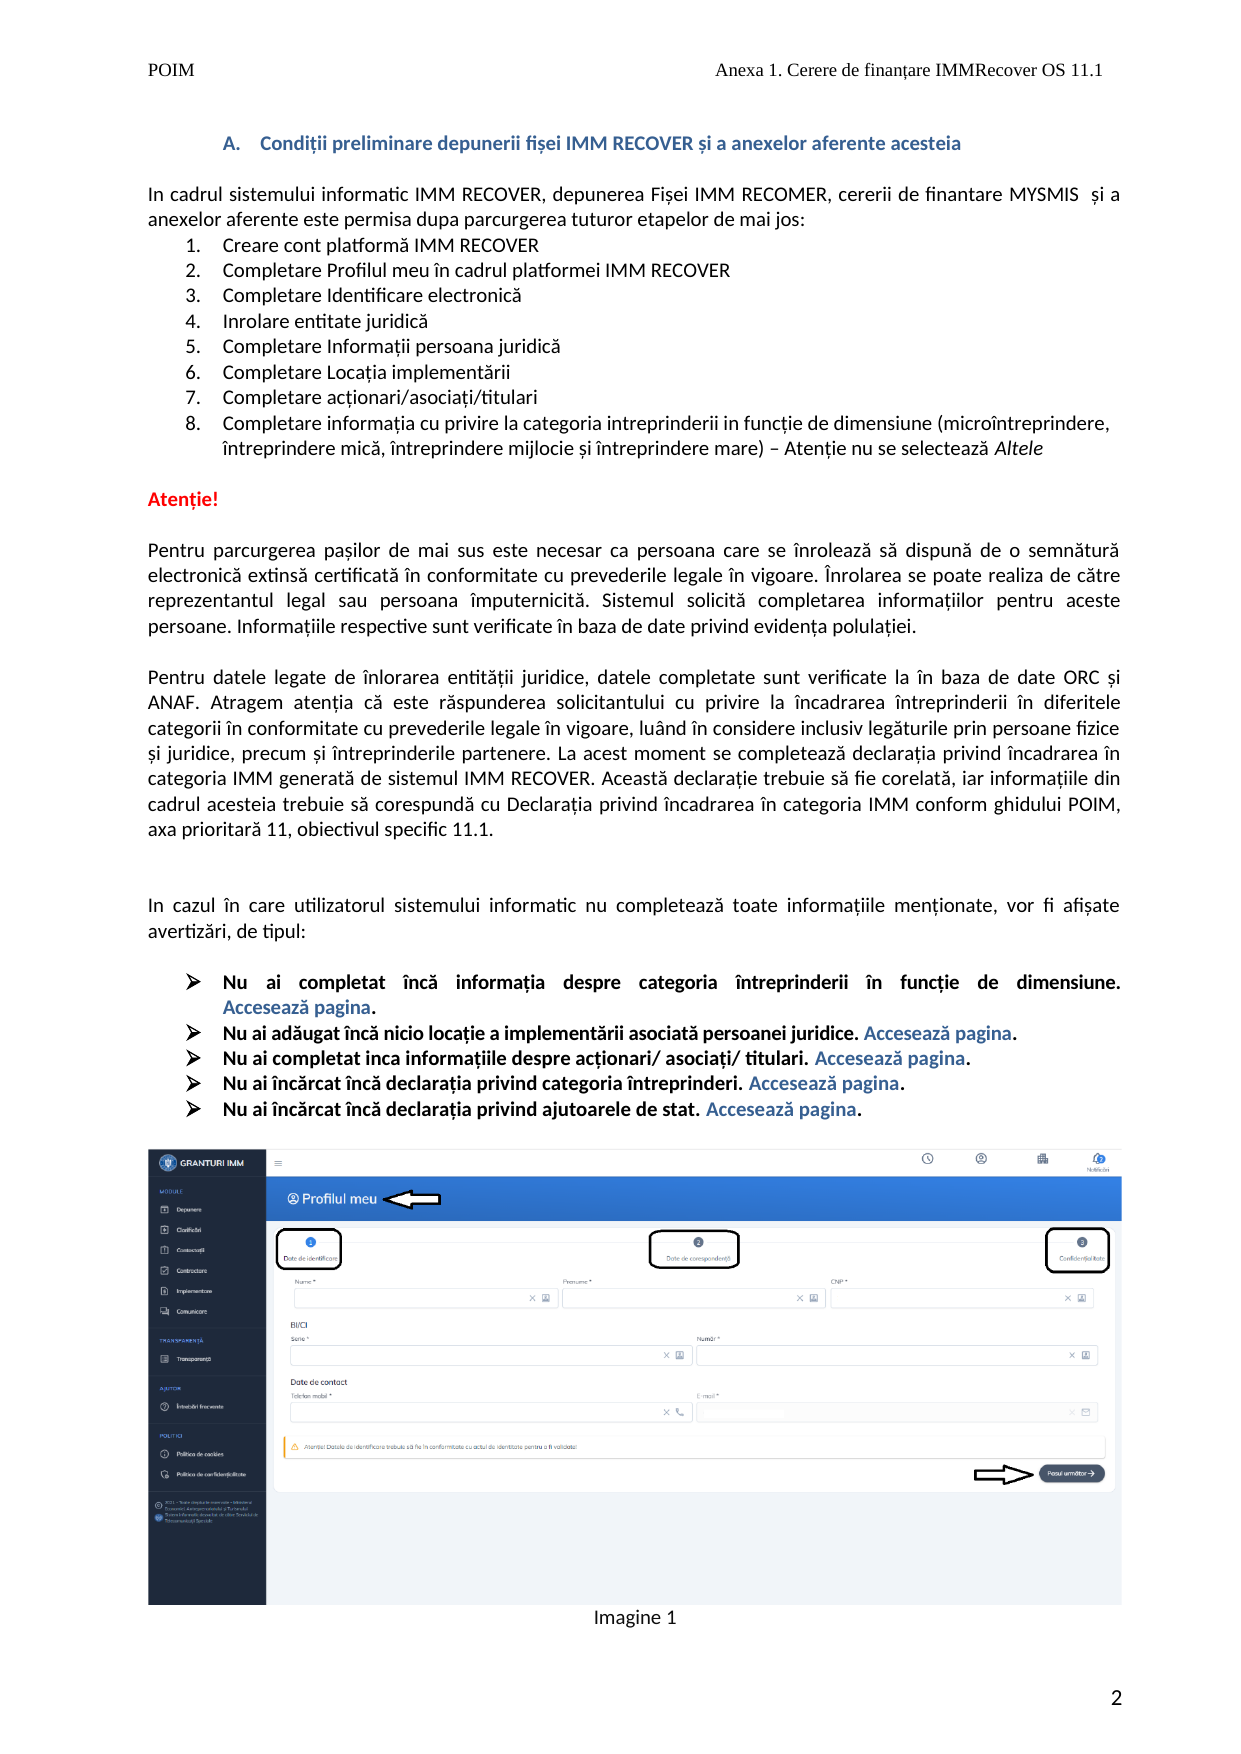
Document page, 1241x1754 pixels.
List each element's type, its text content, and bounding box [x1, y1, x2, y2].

list Completare informația cu privire la categoria intreprinderii in funcție de dimensiune (microîntreprindere, întreprindere mică, întreprindere mijlocie și întreprindere mare) – Atenție nu se selectează Altele [185, 410, 1122, 461]
list Nu ai completat încă informația despre categoria întreprinderii în funcție de dimensiune. Accesează pagina. [185, 969, 1122, 1020]
list Completare Informații persoana juridică [185, 333, 1122, 359]
list Completare Profilul meu în cadrul platformei IMM RECOVER [185, 257, 1122, 283]
list Creare cont platformă IMM RECOVER [185, 232, 1122, 257]
list Completare Identificare electronică [185, 283, 1122, 308]
list Nu ai încărcat încă declarația privind categoria întreprinderi. Accesează pagina. [185, 1071, 1122, 1096]
list In cazul în care utilizatorul sistemului informatic nu completează toate informațiile menționate, vor fi afișate avertizări, de tipul: [148, 893, 1122, 943]
list Nu ai încărcat încă declarația privind ajutoarele de stat. Accesează pagina. [185, 1096, 1122, 1121]
list Completare acționari/asociați/titulari [185, 384, 1122, 410]
picture [148, 1146, 1122, 1605]
list Pentru parcurgerea pașilor de mai sus este necesar ca persoana care se înrolează să dispună de o semnătură electronică extinsă certificată în conformitate cu prevederile legale în vigoare. Înrolarea se poate realiza de către reprezentantul legal sau persoana împuternicită. Sistemul solicită completarea informațiilor pentru aceste persoane. Informațiile respective sunt verificate în baza de date privind evidența polulației. [148, 537, 1122, 638]
list Nu ai adăugat încă nicio locație a implementării asociată persoanei juridice. Accesează pagina. [185, 1020, 1122, 1045]
list Pentru datele legate de înlorarea entității juridice, datele completate sunt verificate la în baza de date ORC și ANAF. Atragem atenția că este răspunderea solicitantului cu privire la încadrarea întreprinderii în diferitele categorii în conformitate cu prevederile legale în vigoare, luând în considere inclusiv legăturile prin persoane fizice și juridice, precum și întreprinderile partenere. La acest moment se completează declarația privind încadrarea în categoria IMM generată de sistemul IMM RECOVER. Această declarație trebuie să fie corelată, iar informațiile din cadrul acesteia trebuie să corespundă cu Declarația privind încadrarea în categoria IMM conform ghidului POIM, axa prioritară 11, obiectivul specific 11.1. [148, 664, 1122, 842]
text In cadrul sistemului informatic IMM RECOVER, depunerea Fișei IMM RECOMER, cererii de finantare MYSMIS și a anexelor aferente este permisa dupa parcurgerea tuturor etapelor de mai jos: [148, 181, 1122, 232]
list Nu ai completat inca informațiile despre acționari/ asociați/ titulari. Accesează pagina. [185, 1045, 1122, 1071]
list Completare Locația implementării [185, 359, 1122, 384]
text Imagine 1 [148, 1605, 1122, 1630]
list Atenție! [148, 486, 1122, 511]
list Inrolare entitate juridică [185, 308, 1122, 333]
subtitle Condiții preliminare depunerii fișei IMM RECOVER și a anexelor aferente acesteia [223, 130, 1122, 156]
